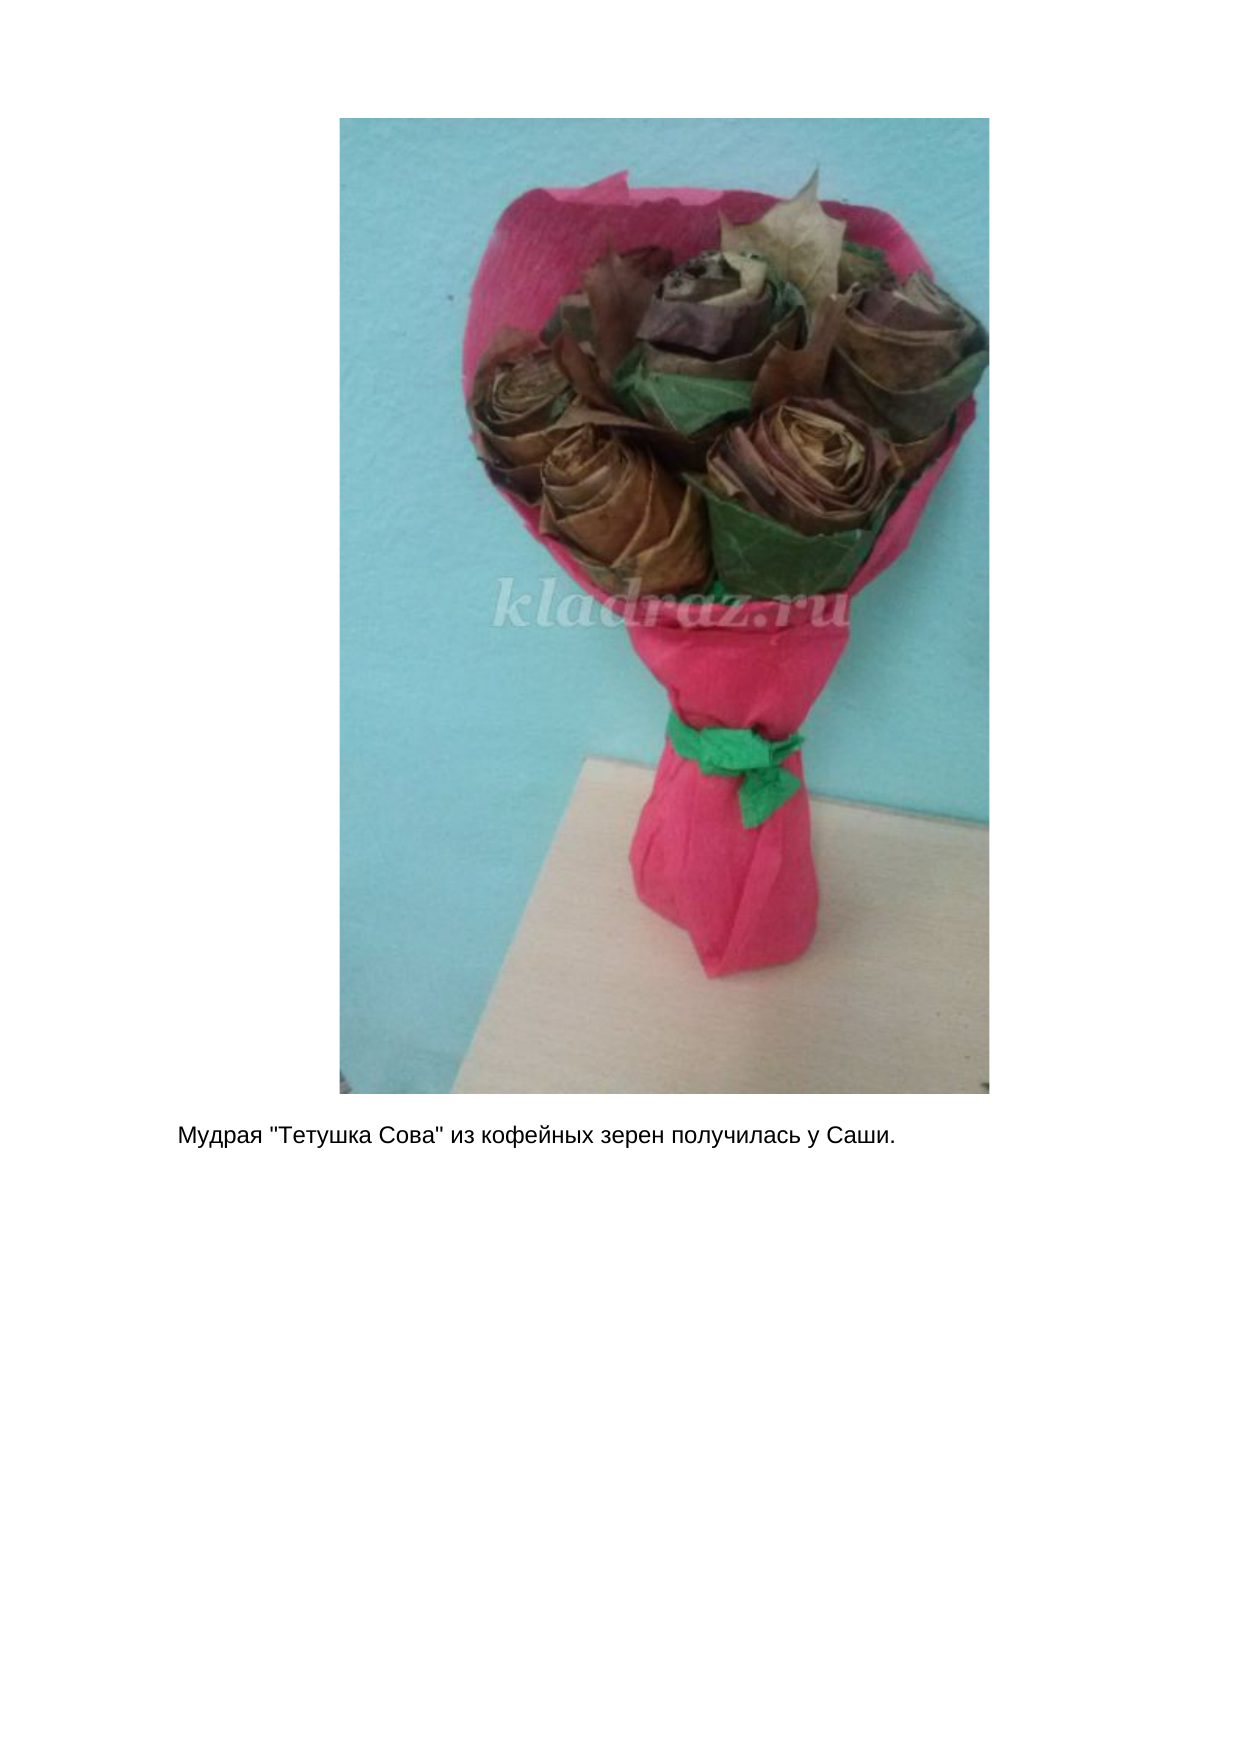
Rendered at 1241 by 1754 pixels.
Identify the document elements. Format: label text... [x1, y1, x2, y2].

picture [339, 118, 990, 1094]
text Мудрая "Тетушка Сова" из кофейных зерен получилась у Саши. [177, 1093, 1152, 1148]
